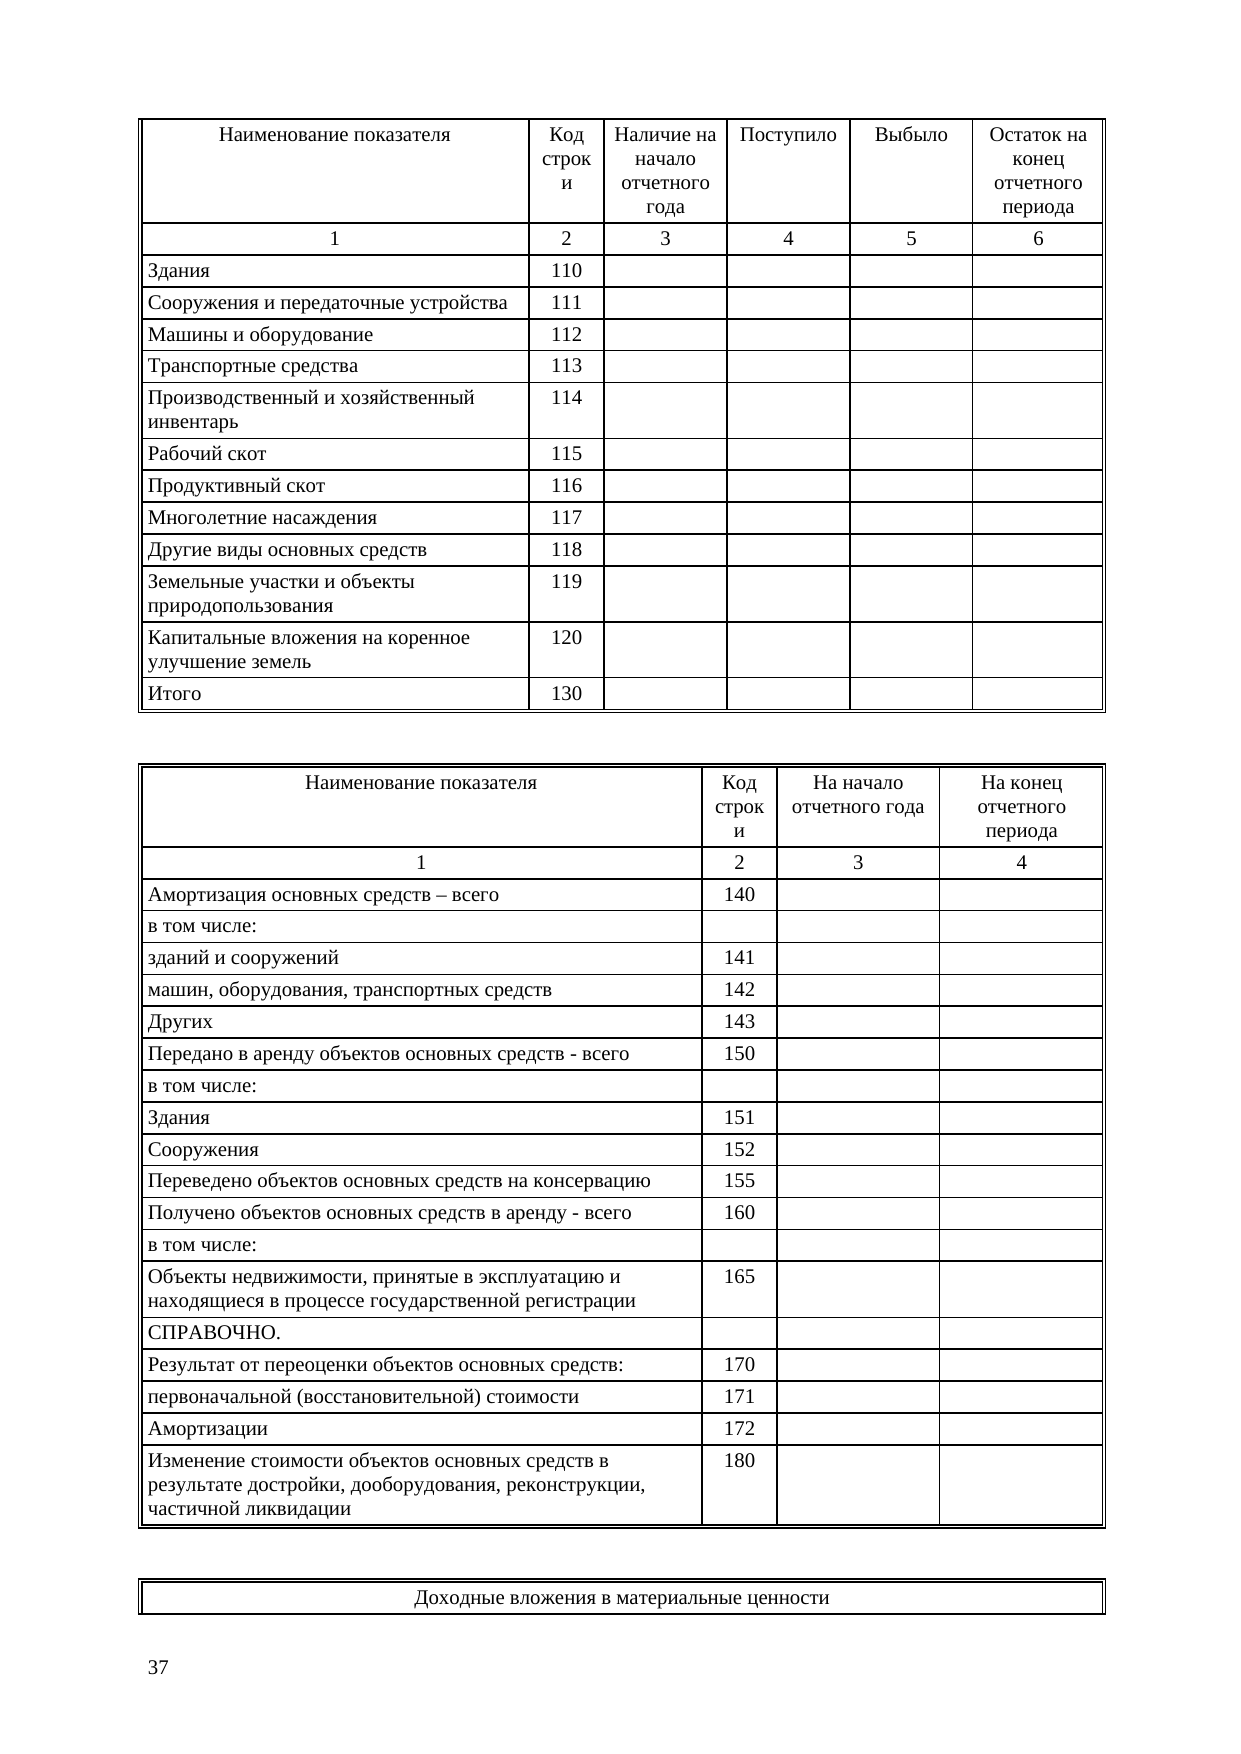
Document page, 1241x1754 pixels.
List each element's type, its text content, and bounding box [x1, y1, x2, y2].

table_cell [605, 471, 726, 501]
table_cell 141 [703, 943, 776, 973]
table_cell Поступило [728, 120, 849, 222]
table_cell 143 [703, 1007, 776, 1037]
table_cell [940, 975, 1102, 1005]
table_cell [605, 623, 726, 677]
table_cell Других [143, 1007, 701, 1037]
table_cell [973, 535, 1102, 565]
table_cell Остаток на конец отчетного периода [973, 120, 1102, 222]
table_cell [605, 383, 726, 437]
table_cell в том числе: [143, 1230, 701, 1260]
table_cell [973, 471, 1102, 501]
table_cell 4 [728, 224, 849, 254]
table_cell [605, 567, 726, 621]
table_cell Сооружения [143, 1135, 701, 1165]
table_cell в том числе: [143, 911, 701, 942]
table_cell [973, 567, 1102, 621]
table_cell [940, 1318, 1102, 1348]
table_header Наименование показателя [143, 768, 701, 846]
table_cell [778, 1103, 939, 1133]
table_cell [851, 256, 972, 286]
table_cell [940, 911, 1102, 942]
table_cell [605, 535, 726, 565]
table_cell [605, 351, 726, 382]
table_cell Амортизации [143, 1414, 701, 1444]
table_cell [778, 1071, 939, 1101]
table_cell Наименование показателя [143, 120, 528, 222]
table_cell [728, 288, 849, 318]
table_cell 152 [703, 1135, 776, 1165]
table_cell [940, 1262, 1102, 1316]
table_cell [851, 320, 972, 350]
table_cell машин, оборудования, транспортных средств [143, 975, 701, 1005]
table_cell [703, 911, 776, 942]
table_cell [778, 1135, 939, 1165]
table_cell [778, 1166, 939, 1197]
table_cell 119 [530, 567, 603, 621]
table_cell [728, 471, 849, 501]
table_cell [851, 288, 972, 318]
table_cell [703, 1071, 776, 1101]
table_cell Машины и оборудование [143, 320, 528, 350]
table_header На начало отчетного года [778, 768, 939, 846]
table_cell [703, 1318, 776, 1348]
table_cell Амортизация основных средств – всего [143, 880, 701, 910]
table_cell 3 [778, 848, 939, 878]
table_cell [973, 503, 1102, 533]
table_cell 3 [605, 224, 726, 254]
table_cell 151 [703, 1103, 776, 1133]
table_cell [851, 623, 972, 677]
table_cell 1 [143, 224, 528, 254]
table_cell 6 [973, 224, 1102, 254]
table_cell [940, 1350, 1102, 1380]
table_cell [728, 678, 849, 709]
table_cell 155 [703, 1166, 776, 1197]
table_cell [973, 439, 1102, 469]
table_cell [973, 383, 1102, 437]
table_cell [778, 1382, 939, 1412]
table_cell 165 [703, 1262, 776, 1316]
table_cell [940, 1039, 1102, 1069]
table_cell 172 [703, 1414, 776, 1444]
table_cell 171 [703, 1382, 776, 1412]
table_cell [728, 383, 849, 437]
table_cell 114 [530, 383, 603, 437]
table_cell Передано в аренду объектов основных средств - всего [143, 1039, 701, 1069]
table_cell 111 [530, 288, 603, 318]
table_cell [940, 1071, 1102, 1101]
table_cell 130 [530, 678, 603, 709]
table_cell [778, 1414, 939, 1444]
table_cell 150 [703, 1039, 776, 1069]
table_cell Результат от переоценки объектов основных средств: [143, 1350, 701, 1380]
table_cell [605, 503, 726, 533]
table_cell [973, 351, 1102, 382]
table_cell 110 [530, 256, 603, 286]
table_cell Наличие на начало отчетного года [605, 120, 726, 222]
table_cell [973, 288, 1102, 318]
table_cell [778, 1446, 939, 1524]
table_cell [851, 351, 972, 382]
table_cell [851, 439, 972, 469]
table_cell 2 [703, 848, 776, 878]
table_cell 4 [940, 848, 1102, 878]
table_cell [940, 1166, 1102, 1197]
table_cell [778, 975, 939, 1005]
table_cell 170 [703, 1350, 776, 1380]
table_cell Рабочий скот [143, 439, 528, 469]
table_cell [778, 1262, 939, 1316]
table_cell [728, 351, 849, 382]
table_cell [605, 256, 726, 286]
table_cell [940, 1103, 1102, 1133]
table_cell [728, 503, 849, 533]
table_cell зданий и сооружений [143, 943, 701, 973]
table_cell [851, 471, 972, 501]
table_cell 2 [530, 224, 603, 254]
table_cell 1 [143, 848, 701, 878]
table_cell [778, 1007, 939, 1037]
table_header Код строки [703, 768, 776, 846]
table_cell [605, 678, 726, 709]
table_cell Другие виды основных средств [143, 535, 528, 565]
table_cell Итого [143, 678, 528, 709]
table_cell первоначальной (восстановительной) стоимости [143, 1382, 701, 1412]
table_cell [940, 1414, 1102, 1444]
table_cell 120 [530, 623, 603, 677]
table_cell Выбыло [851, 120, 972, 222]
table_cell [778, 943, 939, 973]
table_cell [973, 623, 1102, 677]
table_cell [973, 320, 1102, 350]
table_cell [973, 256, 1102, 286]
table_cell Капитальные вложения на коренное улучшение земель [143, 623, 528, 677]
table_cell [728, 535, 849, 565]
table_header На конец отчетного периода [940, 768, 1102, 846]
table_cell 117 [530, 503, 603, 533]
table_cell [851, 383, 972, 437]
table_cell [851, 503, 972, 533]
table_cell [778, 1350, 939, 1380]
table_cell в том числе: [143, 1071, 701, 1101]
table_cell 142 [703, 975, 776, 1005]
table_cell [605, 320, 726, 350]
table_cell [973, 678, 1102, 709]
table_cell [728, 567, 849, 621]
table_cell [703, 1230, 776, 1260]
table_cell Объекты недвижимости, принятые в эксплуатацию и находящиеся в процессе государственной регистрации [143, 1262, 701, 1316]
table_cell 118 [530, 535, 603, 565]
table_cell Производственный и хозяйственный инвентарь [143, 383, 528, 437]
table_cell [728, 256, 849, 286]
table_cell [778, 1230, 939, 1260]
table_cell [778, 1318, 939, 1348]
table_header Доходные вложения в материальные ценности [143, 1583, 1102, 1613]
table_cell Переведено объектов основных средств на консервацию [143, 1166, 701, 1197]
table_cell [940, 943, 1102, 973]
table_cell [940, 880, 1102, 910]
table_cell Многолетние насаждения [143, 503, 528, 533]
table_cell Здания [143, 1103, 701, 1133]
table_cell Здания [143, 256, 528, 286]
table_cell [778, 911, 939, 942]
table_cell 113 [530, 351, 603, 382]
table_cell Получено объектов основных средств в аренду - всего [143, 1198, 701, 1228]
table_cell [778, 1039, 939, 1069]
table_cell [778, 880, 939, 910]
table_cell 140 [703, 880, 776, 910]
table_cell Сооружения и передаточные устройства [143, 288, 528, 318]
table_cell [851, 678, 972, 709]
table_cell [940, 1007, 1102, 1037]
table_cell 115 [530, 439, 603, 469]
table_cell [778, 1198, 939, 1228]
table_cell [851, 535, 972, 565]
table_cell [605, 439, 726, 469]
table_cell СПРАВОЧНО. [143, 1318, 701, 1348]
table_cell [940, 1446, 1102, 1524]
table_cell [940, 1382, 1102, 1412]
table_cell [940, 1230, 1102, 1260]
table_cell 180 [703, 1446, 776, 1524]
table_cell [940, 1135, 1102, 1165]
table_cell 5 [851, 224, 972, 254]
table_cell Код строки [530, 120, 603, 222]
table_cell 116 [530, 471, 603, 501]
table_cell 112 [530, 320, 603, 350]
table_cell Земельные участки и объекты природопользования [143, 567, 528, 621]
table_cell [728, 320, 849, 350]
table_cell [940, 1198, 1102, 1228]
table_cell Изменение стоимости объектов основных средств в результате достройки, дооборудования, реконструкции, частичной ликвидации [143, 1446, 701, 1524]
table_cell [728, 623, 849, 677]
table_cell Транспортные средства [143, 351, 528, 382]
table_cell Продуктивный скот [143, 471, 528, 501]
table_cell [605, 288, 726, 318]
table_cell [728, 439, 849, 469]
table_cell 160 [703, 1198, 776, 1228]
table_cell [851, 567, 972, 621]
